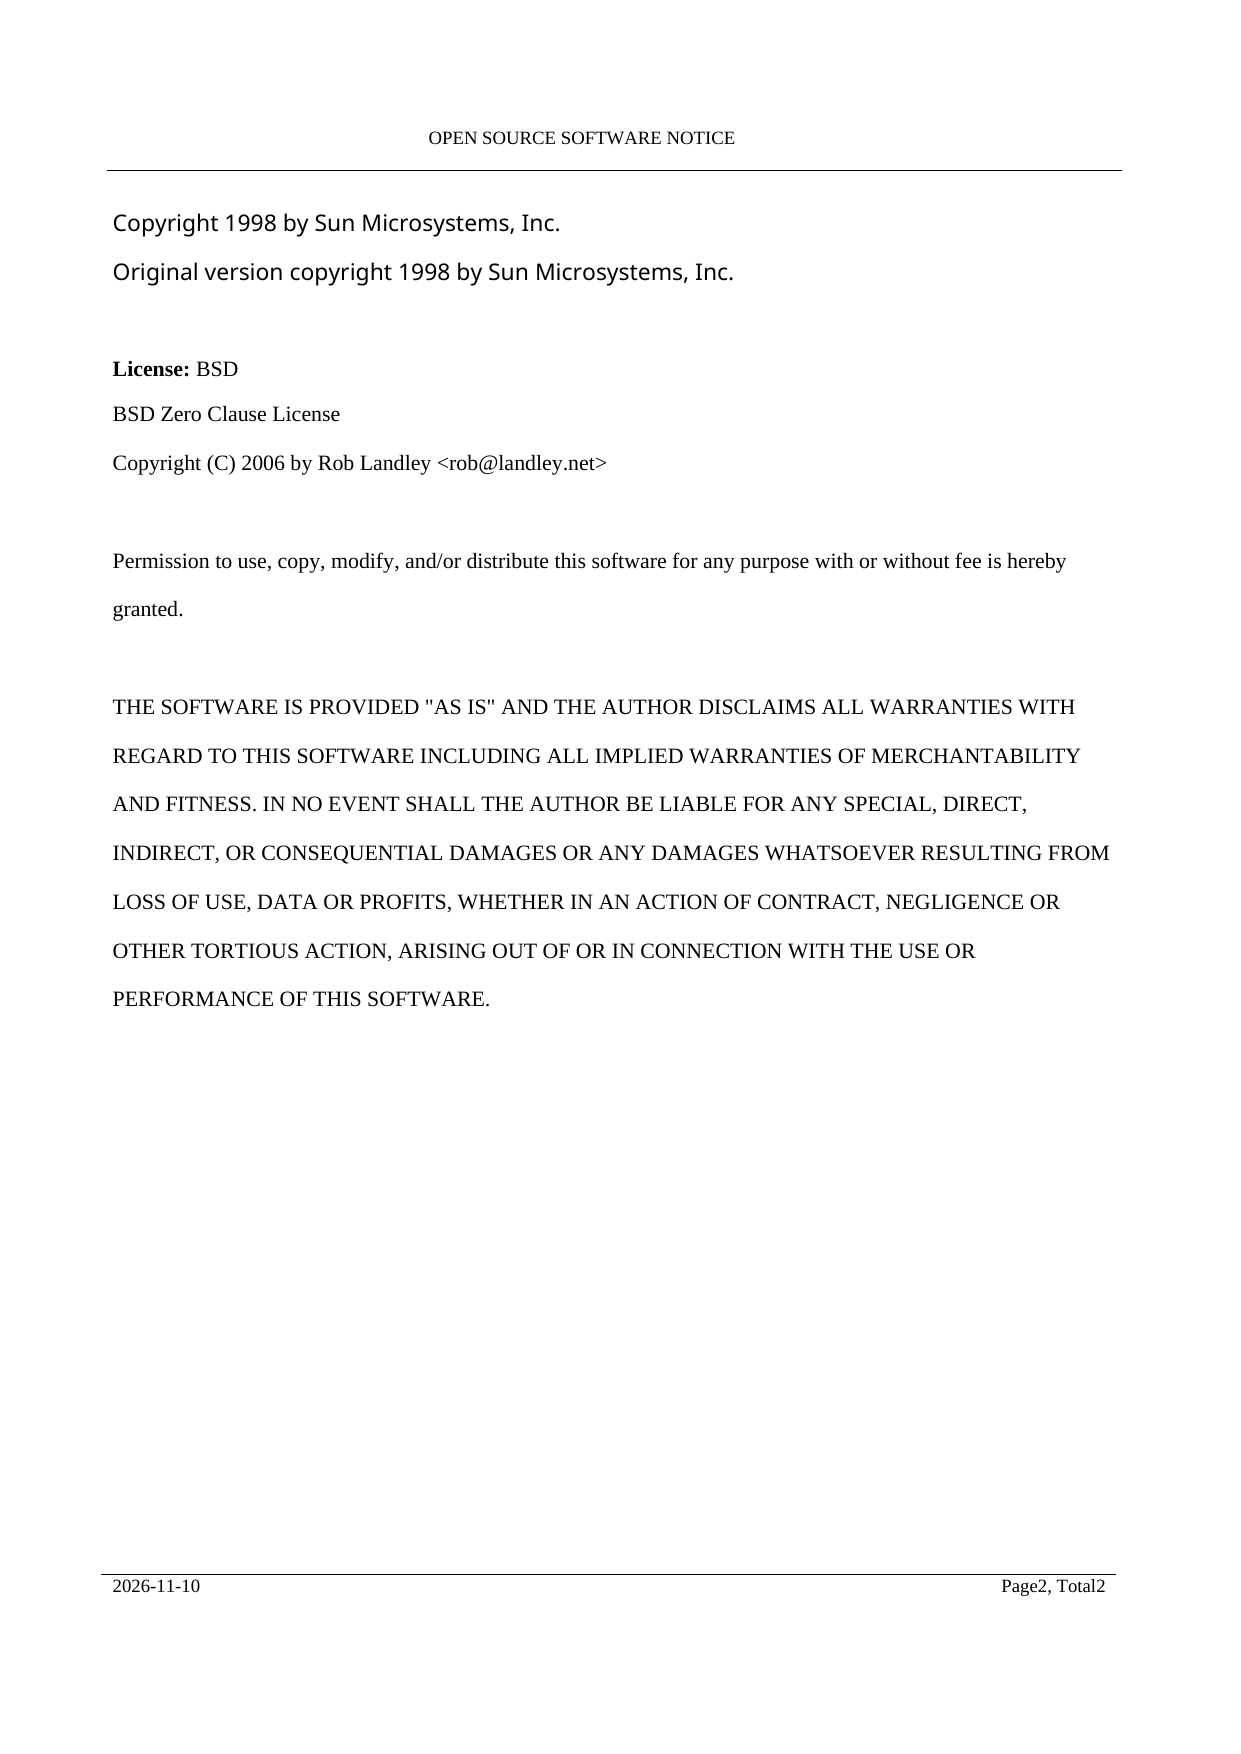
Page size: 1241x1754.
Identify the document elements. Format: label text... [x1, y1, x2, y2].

text BSD Zero Clause License Copyright (C) 2006 by Rob Landley <rob@landley.net> Permission to use, copy, modify, and/or distribute this software for any purpose with or without fee is hereby granted. THE SOFTWARE IS PROVIDED "AS IS" AND THE AUTHOR DISCLAIMS ALL WARRANTIES WITH REGARD TO THIS SOFTWARE INCLUDING ALL IMPLIED WARRANTIES OF MERCHANTABILITY AND FITNESS. IN NO EVENT SHALL THE AUTHOR BE LIABLE FOR ANY SPECIAL, DIRECT, INDIRECT, OR CONSEQUENTIAL DAMAGES OR ANY DAMAGES WHATSOEVER RESULTING FROM LOSS OF USE, DATA OR PROFITS, WHETHER IN AN ACTION OF CONTRACT, NEGLIGENCE OR OTHER TORTIOUS ACTION, ARISING OUT OF OR IN CONNECTION WITH THE USE OR PERFORMANCE OF THIS SOFTWARE. [112, 398, 1128, 1064]
text License: BSD [112, 353, 1128, 385]
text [112, 206, 1128, 336]
